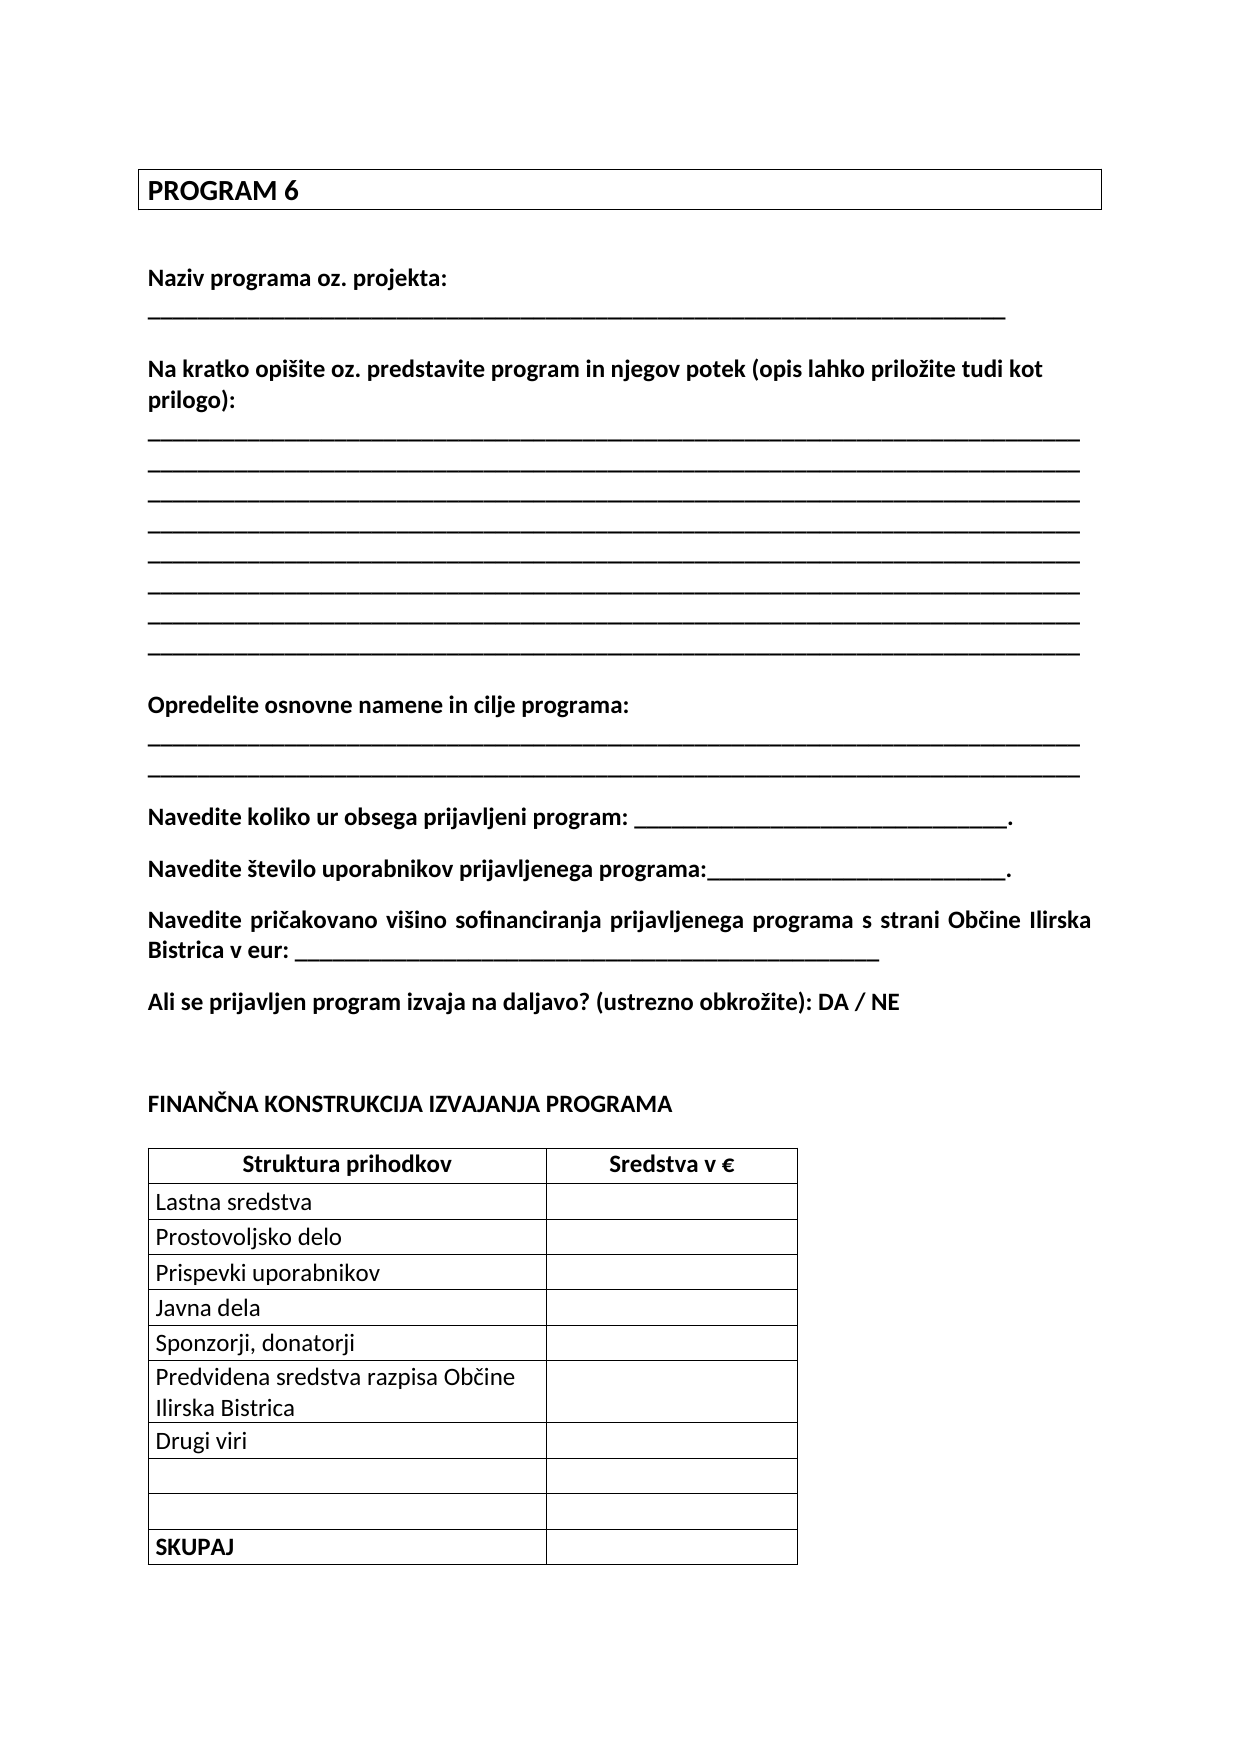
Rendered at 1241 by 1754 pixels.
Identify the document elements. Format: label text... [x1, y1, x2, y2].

table_cell Sponzorji, donatorji [149, 1326, 546, 1360]
table_cell [149, 1459, 546, 1493]
table_header Struktura prihodkov [149, 1149, 546, 1183]
text Navedite pričakovano višino sofinanciranja prijavljenega programa s strani Občine Ilirska Bistrica v eur: _______________________________________________ [148, 904, 1093, 965]
table_cell [547, 1326, 797, 1360]
text PROGRAM 6 [139, 170, 1101, 209]
table_cell SKUPAJ [149, 1530, 546, 1564]
table_cell [547, 1459, 797, 1493]
text Opredelite osnovne namene in cilje programa: ______________________________________________________________________________________________________________________________________________________ [148, 689, 1093, 781]
text Navedite koliko ur obsega prijavljeni program: ______________________________. [148, 801, 1093, 832]
table_cell Predvidena sredstva razpisa Občine Ilirska Bistrica [149, 1361, 546, 1422]
text Na kratko opišite oz. predstavite program in njegov potek (opis lahko priložite tudi kot prilogo): [148, 353, 1093, 414]
table_cell [547, 1290, 797, 1325]
table_cell Javna dela [149, 1290, 546, 1325]
table_header Sredstva v € [547, 1149, 797, 1183]
text Ali se prijavljen program izvaja na daljavo? (ustrezno obkrožite): DA / NE [148, 986, 1093, 1016]
table_cell Prostovoljsko delo [149, 1220, 546, 1254]
text ________________________________________________________________________________________________________________________________________________________________________________________________________________________________________________________________________________________________________________________________________________________________________________________________________________________________________________________________________________________________________________________________________________________________________________________________________________________ [148, 414, 1093, 658]
text Navedite število uporabnikov prijavljenega programa:________________________. [148, 853, 1093, 883]
table_cell [547, 1220, 797, 1254]
table_cell [547, 1530, 797, 1564]
table_cell Prispevki uporabnikov [149, 1255, 546, 1289]
text Naziv programa oz. projekta: _____________________________________________________________________ [148, 262, 1093, 323]
table_cell [547, 1184, 797, 1218]
text FINANČNA KONSTRUKCIJA IZVAJANJA PROGRAMA [148, 1089, 1093, 1119]
table_cell [149, 1494, 546, 1528]
table_cell [547, 1361, 797, 1422]
table_cell [547, 1255, 797, 1289]
table_cell [547, 1494, 797, 1528]
table_cell [547, 1423, 797, 1458]
table_cell Lastna sredstva [149, 1184, 546, 1218]
table_cell Drugi viri [149, 1423, 546, 1458]
